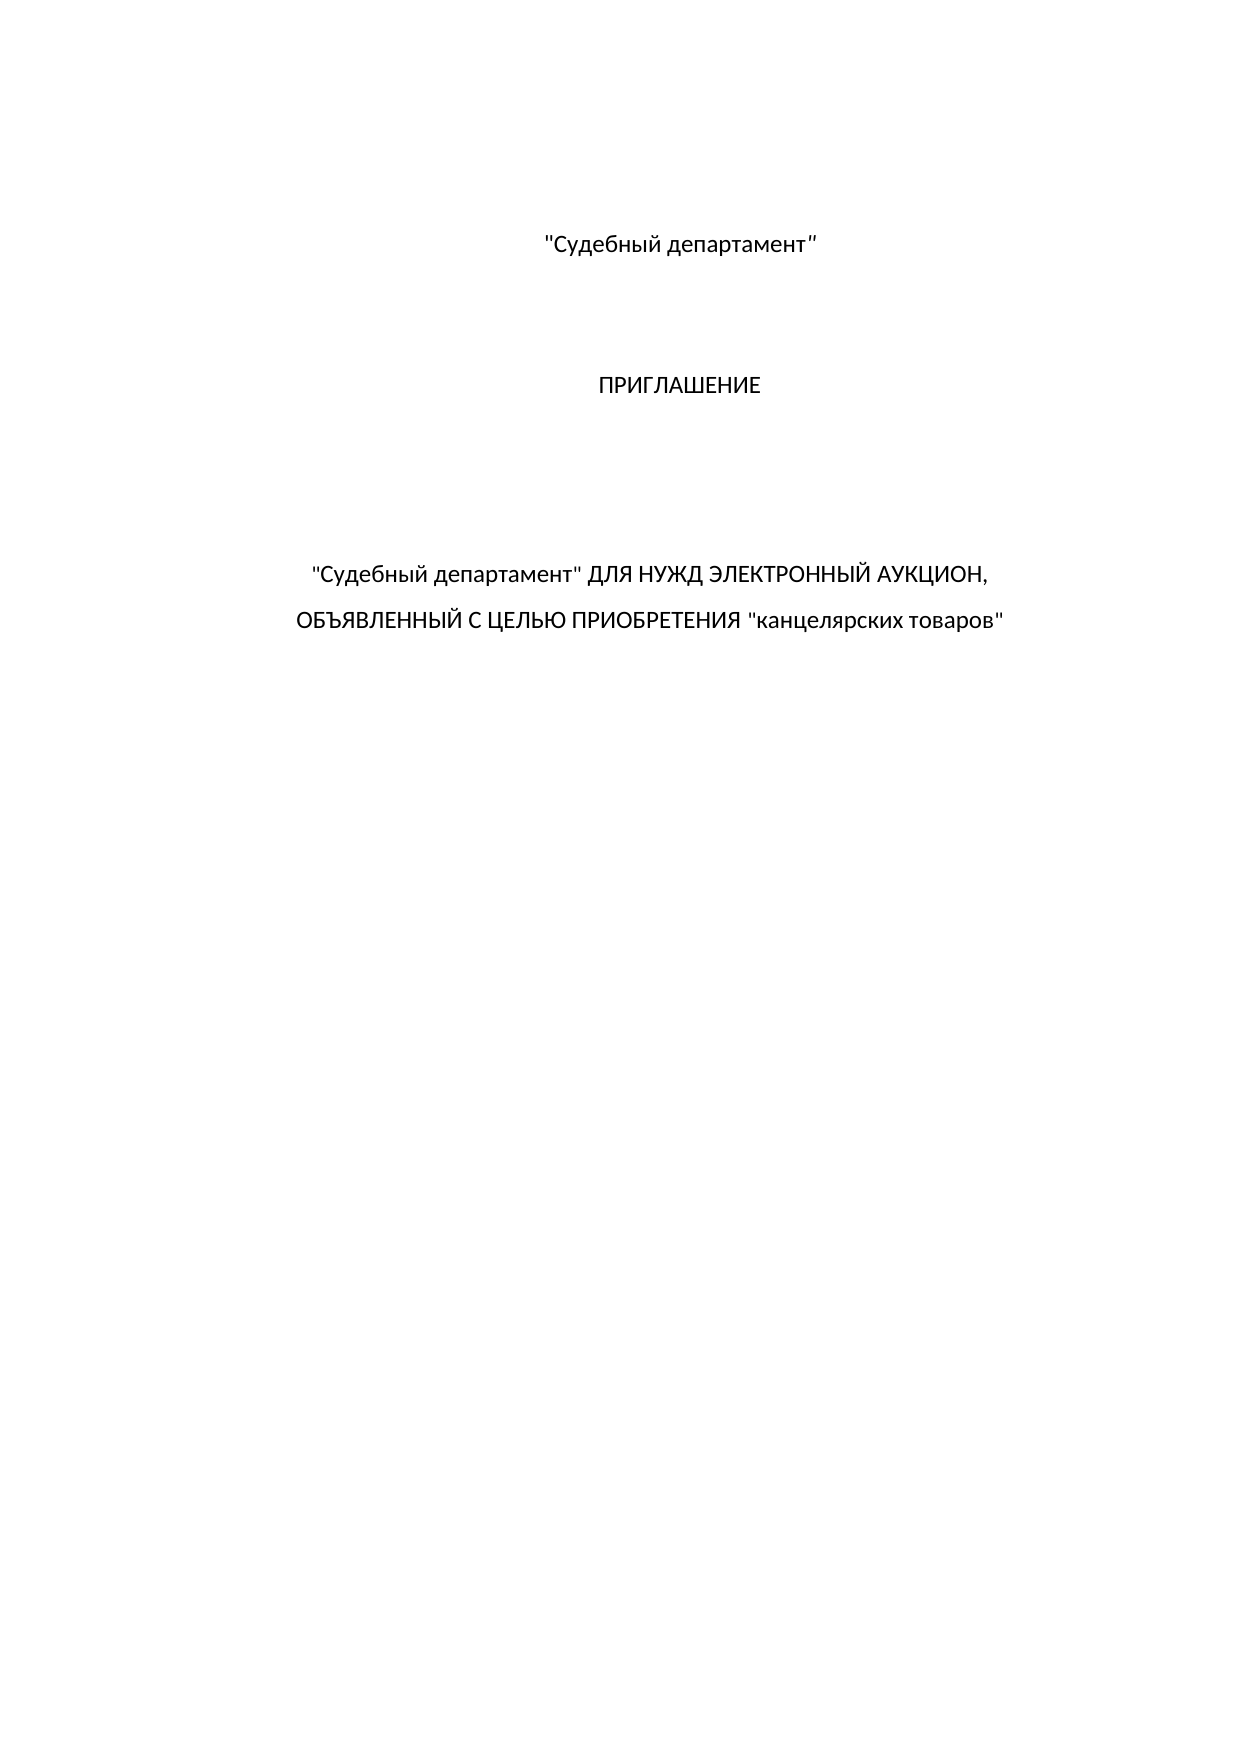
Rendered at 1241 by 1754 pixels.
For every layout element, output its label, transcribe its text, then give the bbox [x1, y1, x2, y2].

text "Судебный департамент" ДЛЯ НУЖД ЭЛЕКТРОННЫЙ АУКЦИОН, [148, 558, 1152, 589]
text ОБЪЯВЛЕННЫЙ С ЦЕЛЬЮ ПРИОБРЕТЕНИЯ "канцелярских товаров" [148, 604, 1152, 634]
text ПРИГЛАШЕНИЕ [148, 369, 1152, 400]
text "Судебный департамент" [148, 228, 1152, 258]
